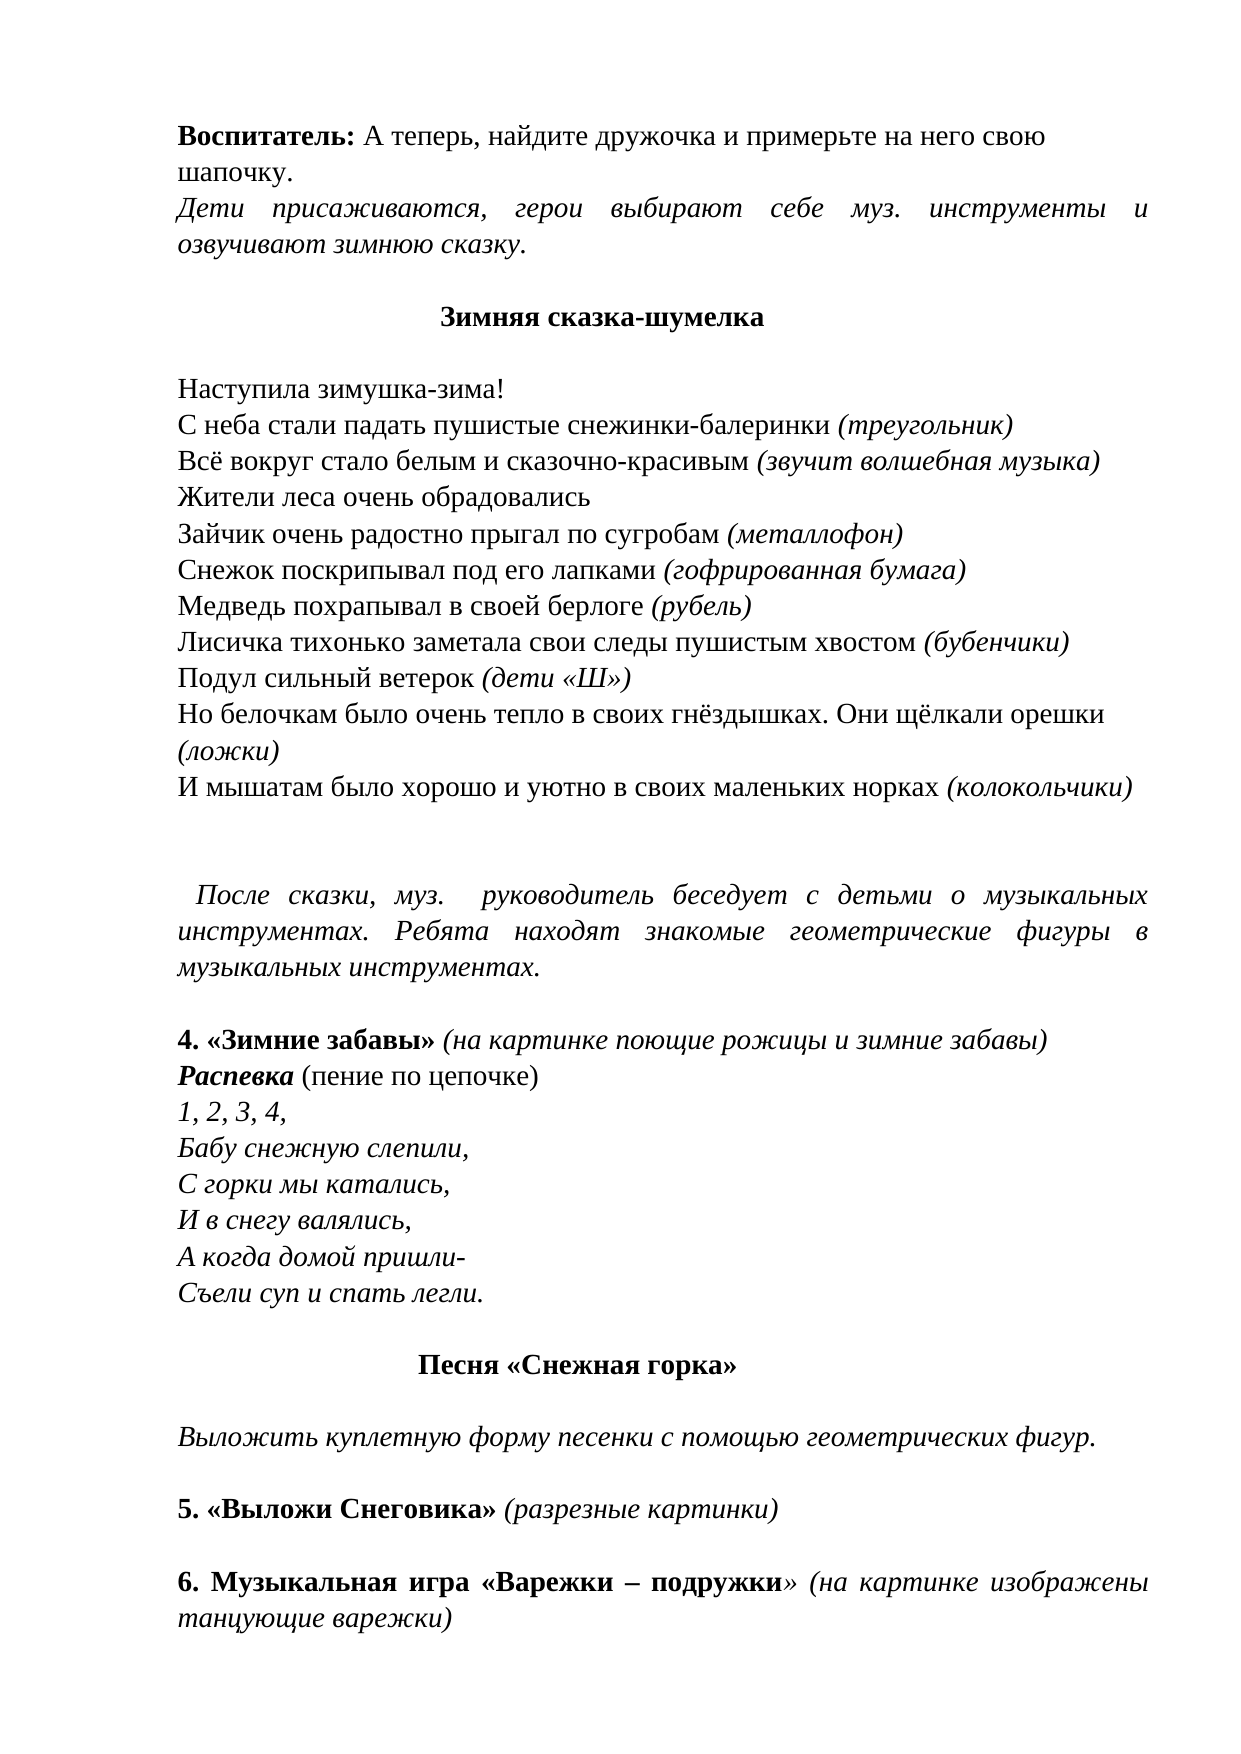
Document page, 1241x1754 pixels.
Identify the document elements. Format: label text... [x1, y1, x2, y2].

text Подул сильный ветерок (дети «Ш») [177, 660, 1152, 694]
text С горки мы катались, [177, 1166, 1152, 1200]
text Песня «Снежная горка» [177, 1347, 1152, 1381]
text Снежок поскрипывал под его лапками (гофрированная бумага) [177, 552, 1152, 585]
text И мышатам было хорошо и уютно в своих маленьких норках (колокольчики) [177, 769, 1152, 802]
text Дети присаживаются, герои выбирают себе муз. инструменты и озвучивают зимнюю сказку. [177, 190, 1152, 260]
text Всё вокруг стало белым и сказочно-красивым (звучит волшебная музыка) [177, 443, 1152, 477]
text Выложить куплетную форму песенки с помощью геометрических фигур. [177, 1419, 1152, 1453]
text 4. «Зимние забавы» (на картинке поющие рожицы и зимние забавы) [177, 1022, 1152, 1055]
text 5. «Выложи Снеговика» (разрезные картинки) [177, 1492, 1152, 1525]
text Распевка (пение по цепочке) [177, 1058, 1152, 1091]
text Бабу снежную слепили, [177, 1130, 1152, 1164]
text А когда домой пришли- [177, 1239, 1152, 1272]
text Зайчик очень радостно прыгал по сугробам (металлофон) [177, 516, 1152, 549]
text Жители леса очень обрадовались [177, 479, 1152, 513]
text Но белочкам было очень тепло в своих гнёздышках. Они щёлкали орешки (ложки) [177, 696, 1152, 766]
text Воспитатель: А теперь, найдите дружочка и примерьте на него свою шапочку. [177, 118, 1152, 188]
text И в снегу валялись, [177, 1202, 1152, 1236]
text С неба стали падать пушистые снежинки-балеринки (треугольник) [177, 407, 1152, 441]
text Медведь похрапывал в своей берлоге (рубель) [177, 588, 1152, 622]
text После сказки, муз. руководитель беседует с детьми о музыкальных инструментах. Ребята находят знакомые геометрические фигуры в музыкальных инструментах. [177, 877, 1152, 983]
text Наступила зимушка-зима! [177, 371, 1152, 405]
text Съели суп и спать легли. [177, 1275, 1152, 1308]
text Лисичка тихонько заметала свои следы пушистым хвостом (бубенчики) [177, 624, 1152, 658]
text Зимняя сказка-шумелка [177, 299, 1152, 332]
text 6. Музыкальная игра «Варежки – подружки» (на картинке изображены танцующие варежки) [177, 1564, 1152, 1634]
text 1, 2, 3, 4, [177, 1094, 1152, 1128]
